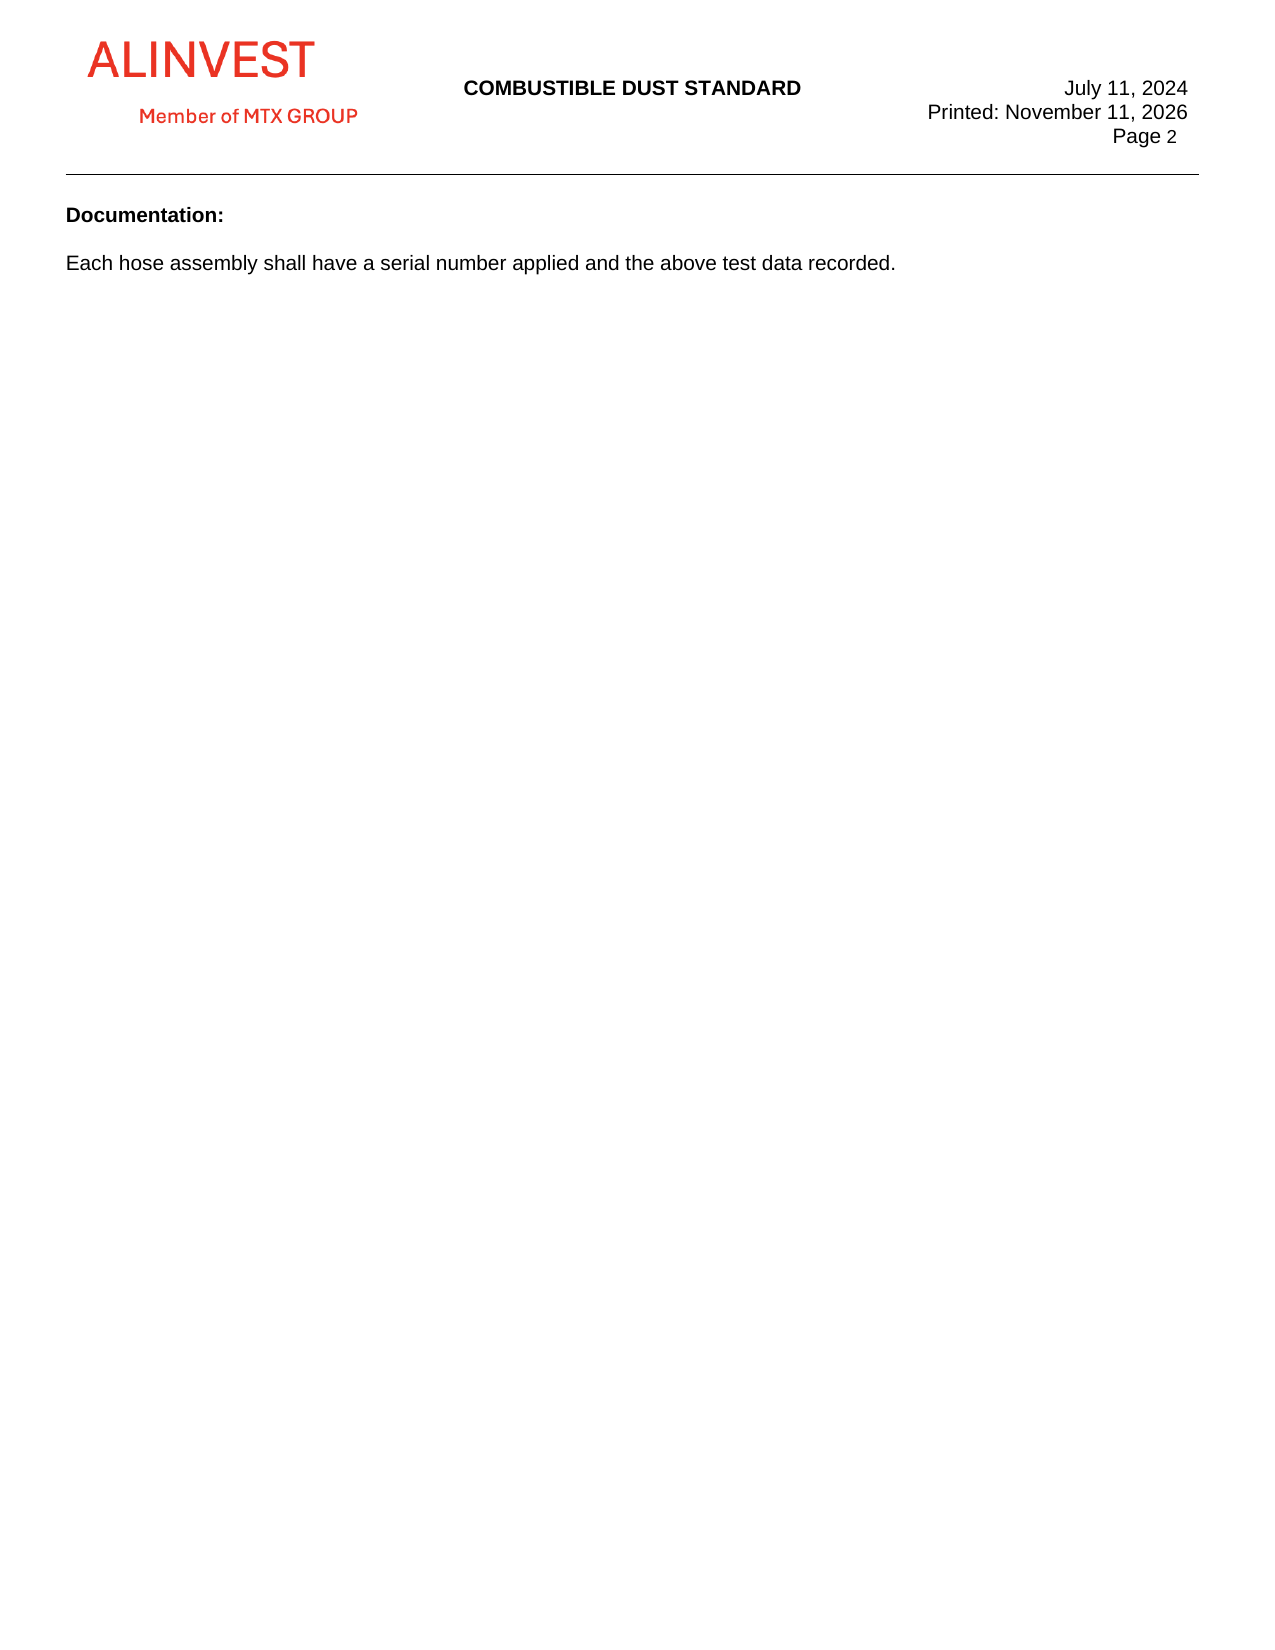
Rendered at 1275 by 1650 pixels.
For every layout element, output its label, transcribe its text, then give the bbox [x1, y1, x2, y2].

text Documentation: [66, 203, 1200, 227]
picture [76, 28, 367, 134]
text Each hose assembly shall have a serial number applied and the above test data recorded. [66, 251, 1200, 275]
